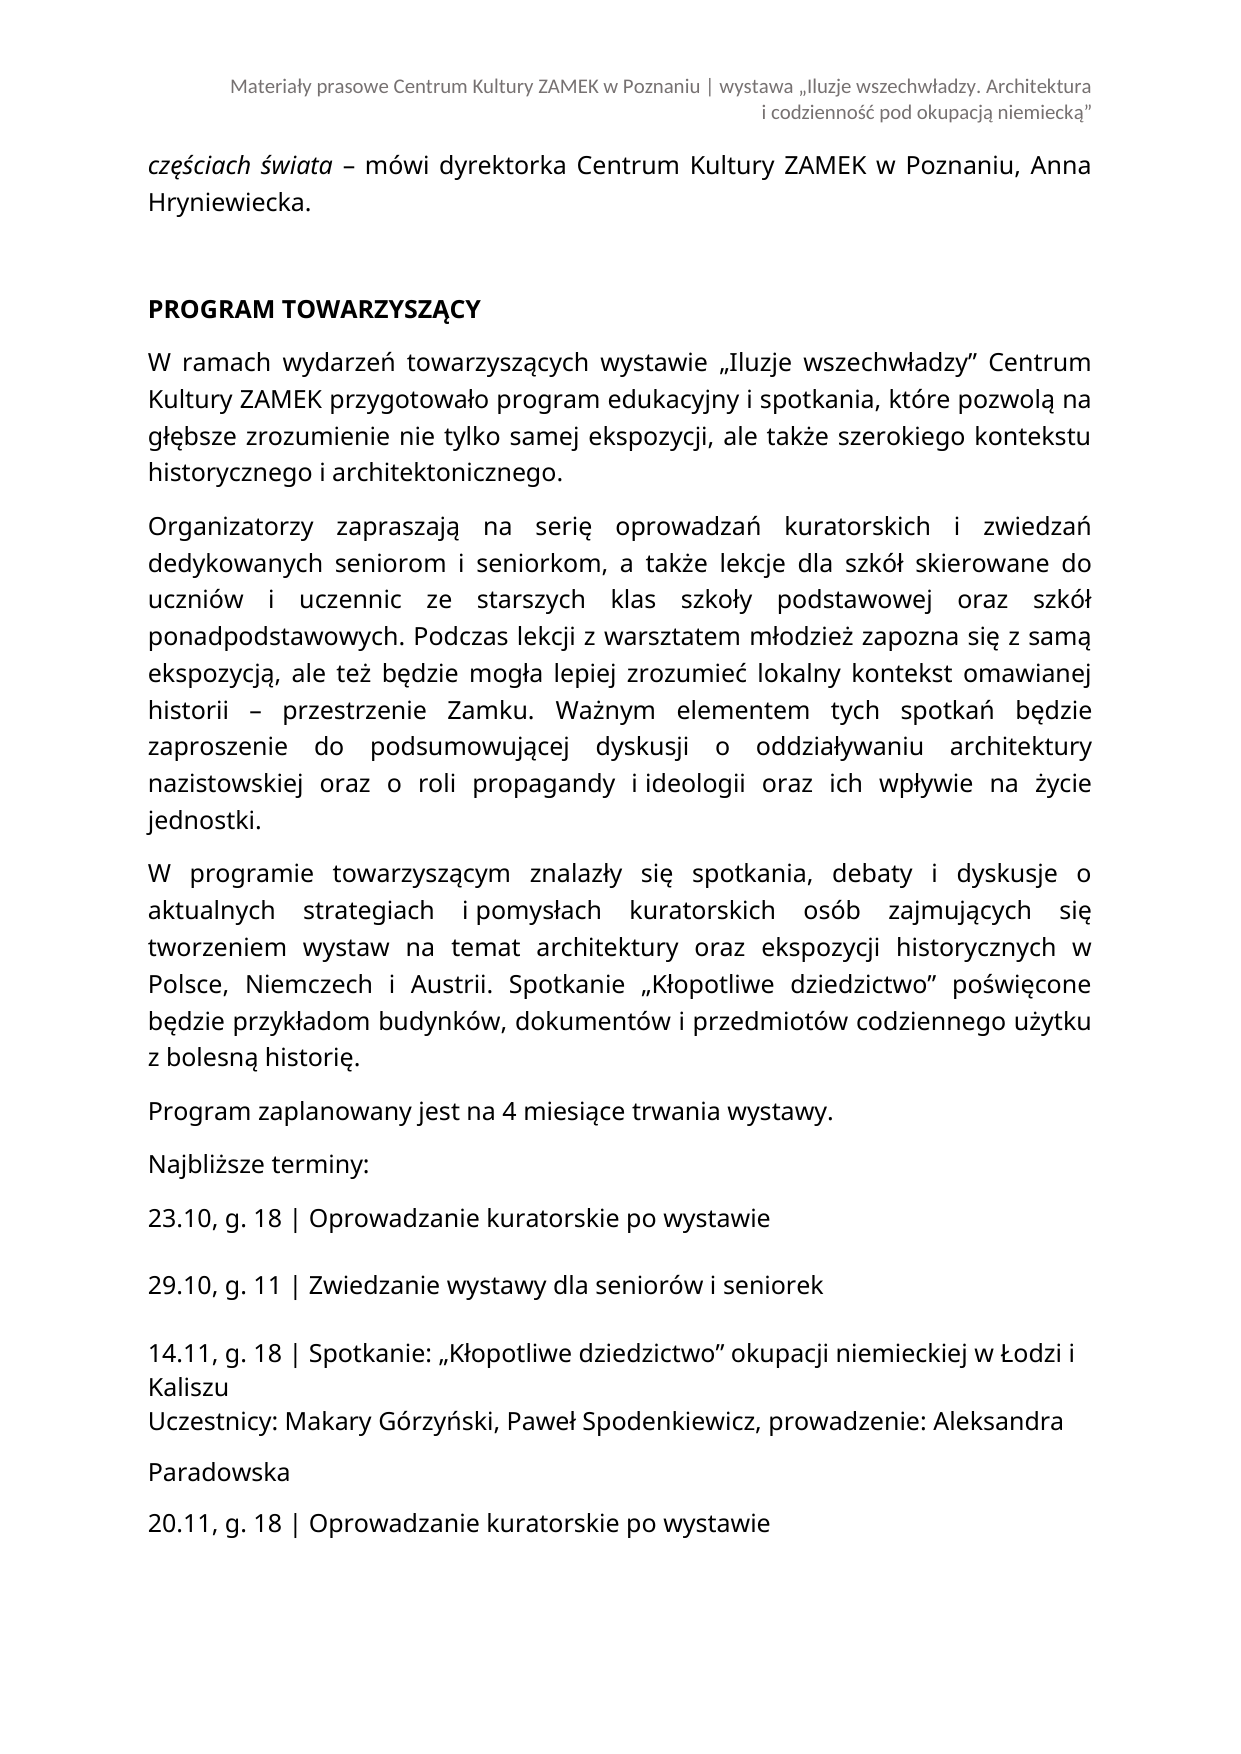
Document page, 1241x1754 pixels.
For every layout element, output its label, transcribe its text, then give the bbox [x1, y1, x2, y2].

text 20.11, g. 18 | Oprowadzanie kuratorskie po wystawie [148, 1506, 1093, 1540]
text W programie towarzyszącym znalazły się spotkania, debaty i dyskusje o aktualnych strategiach i pomysłach kuratorskich osób zajmujących się tworzeniem wystaw na temat architektury oraz ekspozycji historycznych w Polsce, Niemczech i Austrii. Spotkanie „Kłopotliwe dziedzictwo” poświęcone będzie przykładom budynków, dokumentów i przedmiotów codziennego użytku z bolesną historię. [148, 856, 1093, 1074]
text 29.10, g. 11 | Zwiedzanie wystawy dla seniorów i seniorek [148, 1268, 1093, 1302]
text Najbliższe terminy: [148, 1147, 1093, 1181]
text Organizatorzy zapraszają na serię oprowadzań kuratorskich i zwiedzań dedykowanych seniorom i seniorkom, a także lekcje dla szkół skierowane do uczniów i uczennic ze starszych klas szkoły podstawowej oraz szkół ponadpodstawowych. Podczas lekcji z warsztatem młodzież zapozna się z samą ekspozycją, ale też będzie mogła lepiej zrozumieć lokalny kontekst omawianej historii – przestrzenie Zamku. Ważnym elementem tych spotkań będzie zaproszenie do podsumowującej dyskusji o oddziaływaniu architektury nazistowskiej oraz o roli propagandy i ideologii oraz ich wpływie na życie jednostki. [148, 508, 1093, 837]
text 14.11, g. 18 | Spotkanie: „Kłopotliwe dziedzictwo” okupacji niemieckiej w Łodzi i Kaliszu [148, 1336, 1093, 1404]
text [148, 148, 1093, 218]
text 23.10, g. 18 | Oprowadzanie kuratorskie po wystawie [148, 1200, 1093, 1234]
text Program zaplanowany jest na 4 miesiące trwania wystawy. [148, 1093, 1093, 1127]
text Uczestnicy: Makary Górzyński, Paweł Spodenkiewicz, prowadzenie: Aleksandra Paradowska [148, 1404, 1093, 1489]
text W ramach wydarzeń towarzyszących wystawie „Iluzje wszechwładzy” Centrum Kultury ZAMEK przygotowało program edukacyjny i spotkania, które pozwolą na głębsze zrozumienie nie tylko samej ekspozycji, ale także szerokiego kontekstu historycznego i architektonicznego. [148, 345, 1093, 489]
text PROGRAM TOWARZYSZĄCY [148, 291, 1093, 325]
